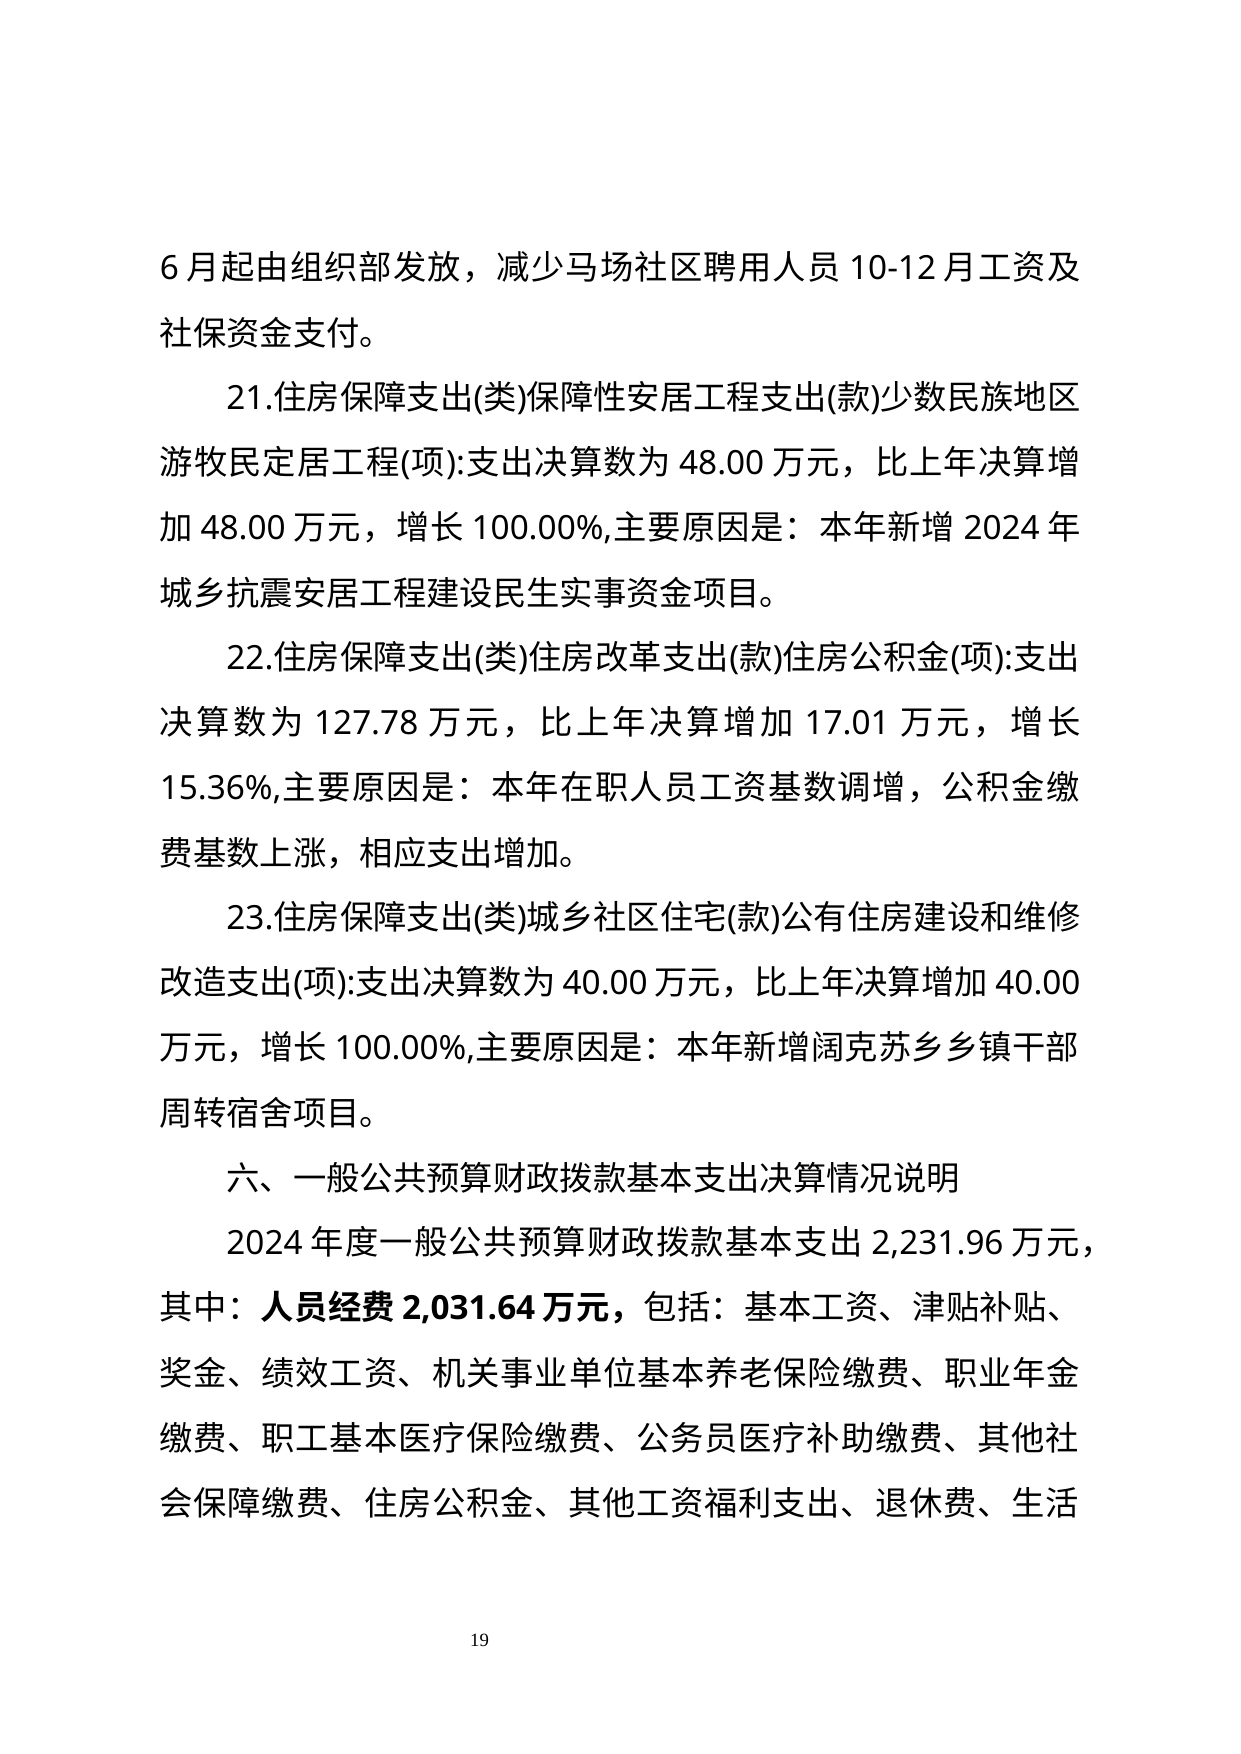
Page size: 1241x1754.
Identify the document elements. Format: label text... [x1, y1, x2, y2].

text 21.住房保障支出(类)保障性安居工程支出(款)少数民族地区游牧民定居工程(项):支出决算数为48.00万元，比上年决算增加48.00万元，增长100.00%,主要原因是：本年新增2024年城乡抗震安居工程建设民生实事资金项目。 [159, 363, 1081, 623]
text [159, 1208, 1081, 1533]
text 六、一般公共预算财政拨款基本支出决算情况说明 [159, 1143, 1081, 1208]
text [159, 233, 1081, 363]
text 22.住房保障支出(类)住房改革支出(款)住房公积金(项):支出决算数为127.78万元，比上年决算增加17.01万元，增长15.36%,主要原因是：本年在职人员工资基数调增，公积金缴费基数上涨，相应支出增加。 [159, 623, 1081, 883]
text 23.住房保障支出(类)城乡社区住宅(款)公有住房建设和维修改造支出(项):支出决算数为40.00万元，比上年决算增加40.00万元，增长100.00%,主要原因是：本年新增阔克苏乡乡镇干部周转宿舍项目。 [159, 883, 1081, 1143]
